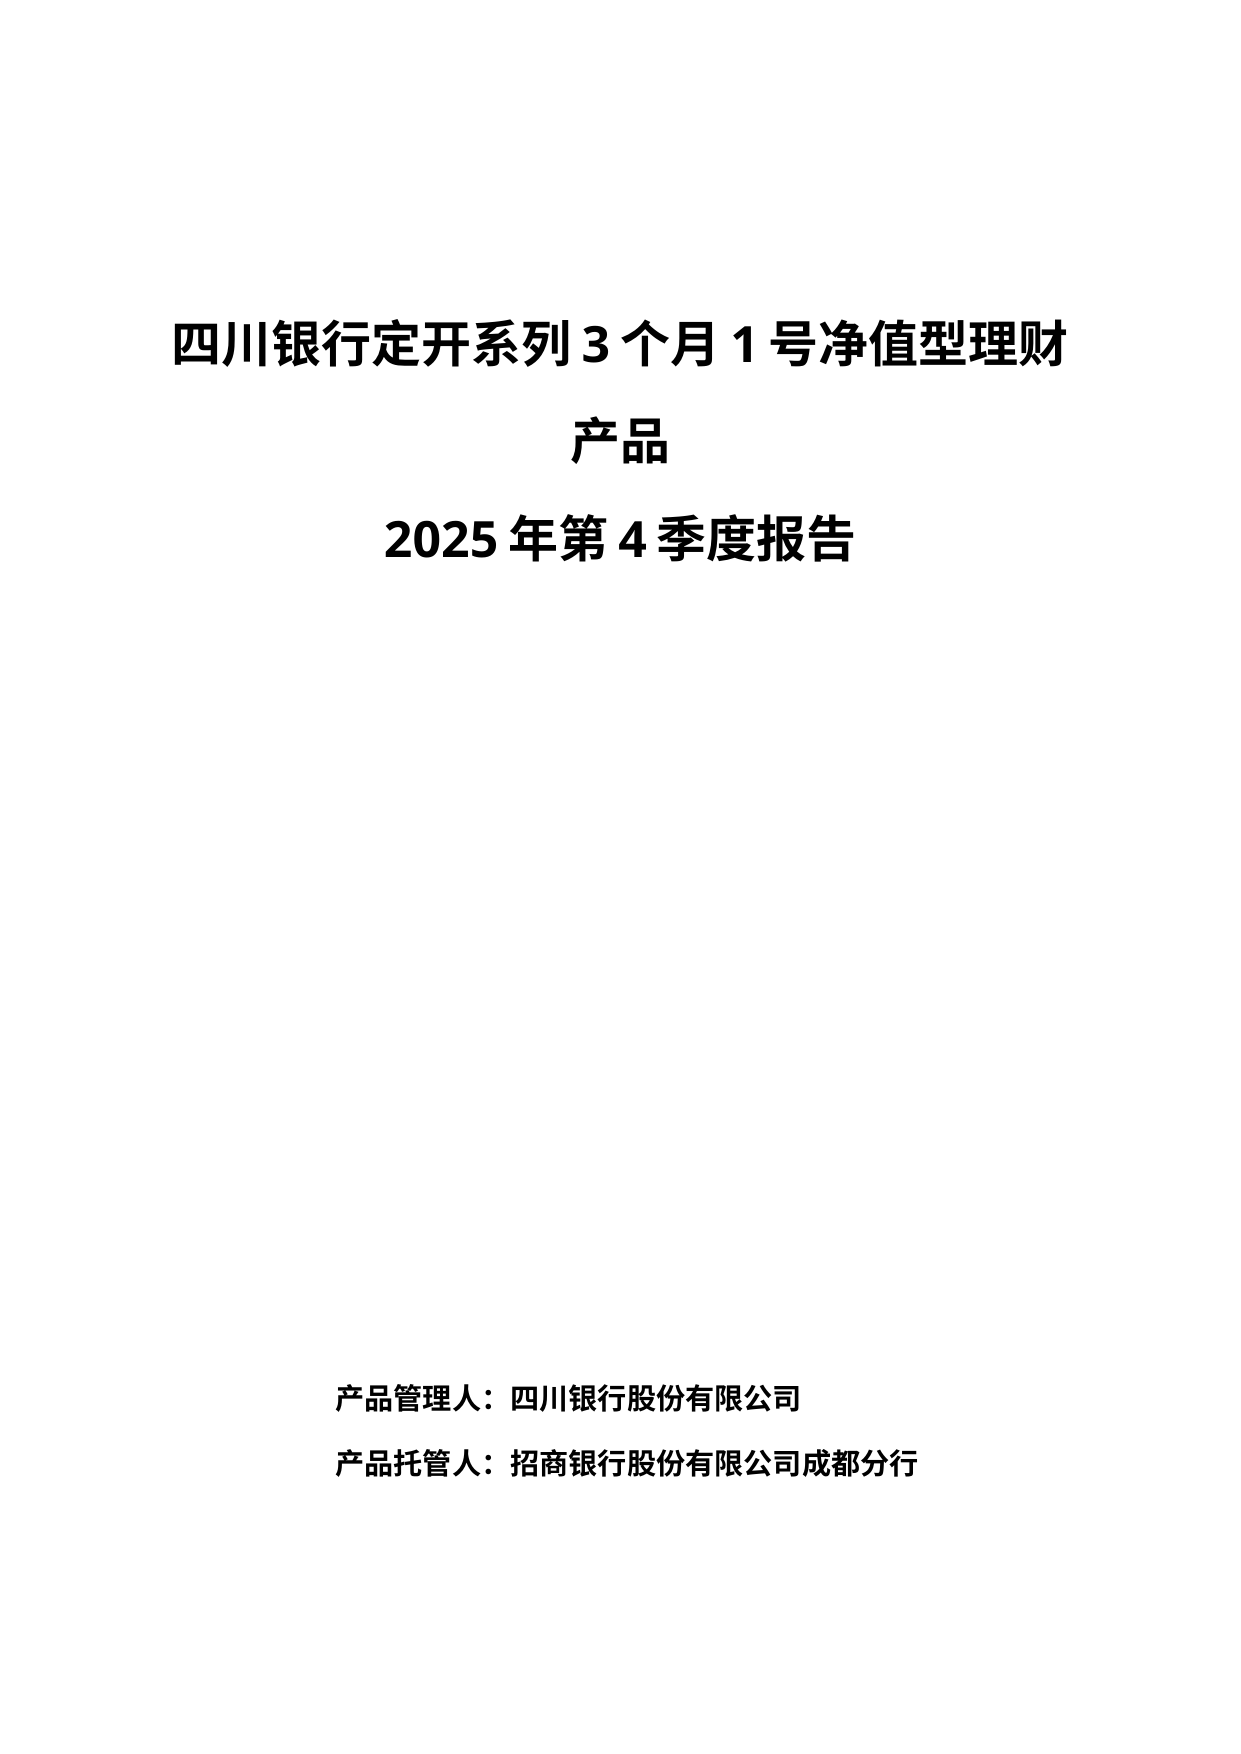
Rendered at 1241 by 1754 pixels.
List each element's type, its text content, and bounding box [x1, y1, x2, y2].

text 2025年第4季度报告 [159, 487, 1081, 584]
text 四川银行定开系列3个月1号净值型理财产品 [159, 292, 1081, 487]
text 产品管理人：四川银行股份有限公司 [159, 1364, 1081, 1429]
text 产品托管人：招商银行股份有限公司成都分行 [159, 1429, 1081, 1494]
